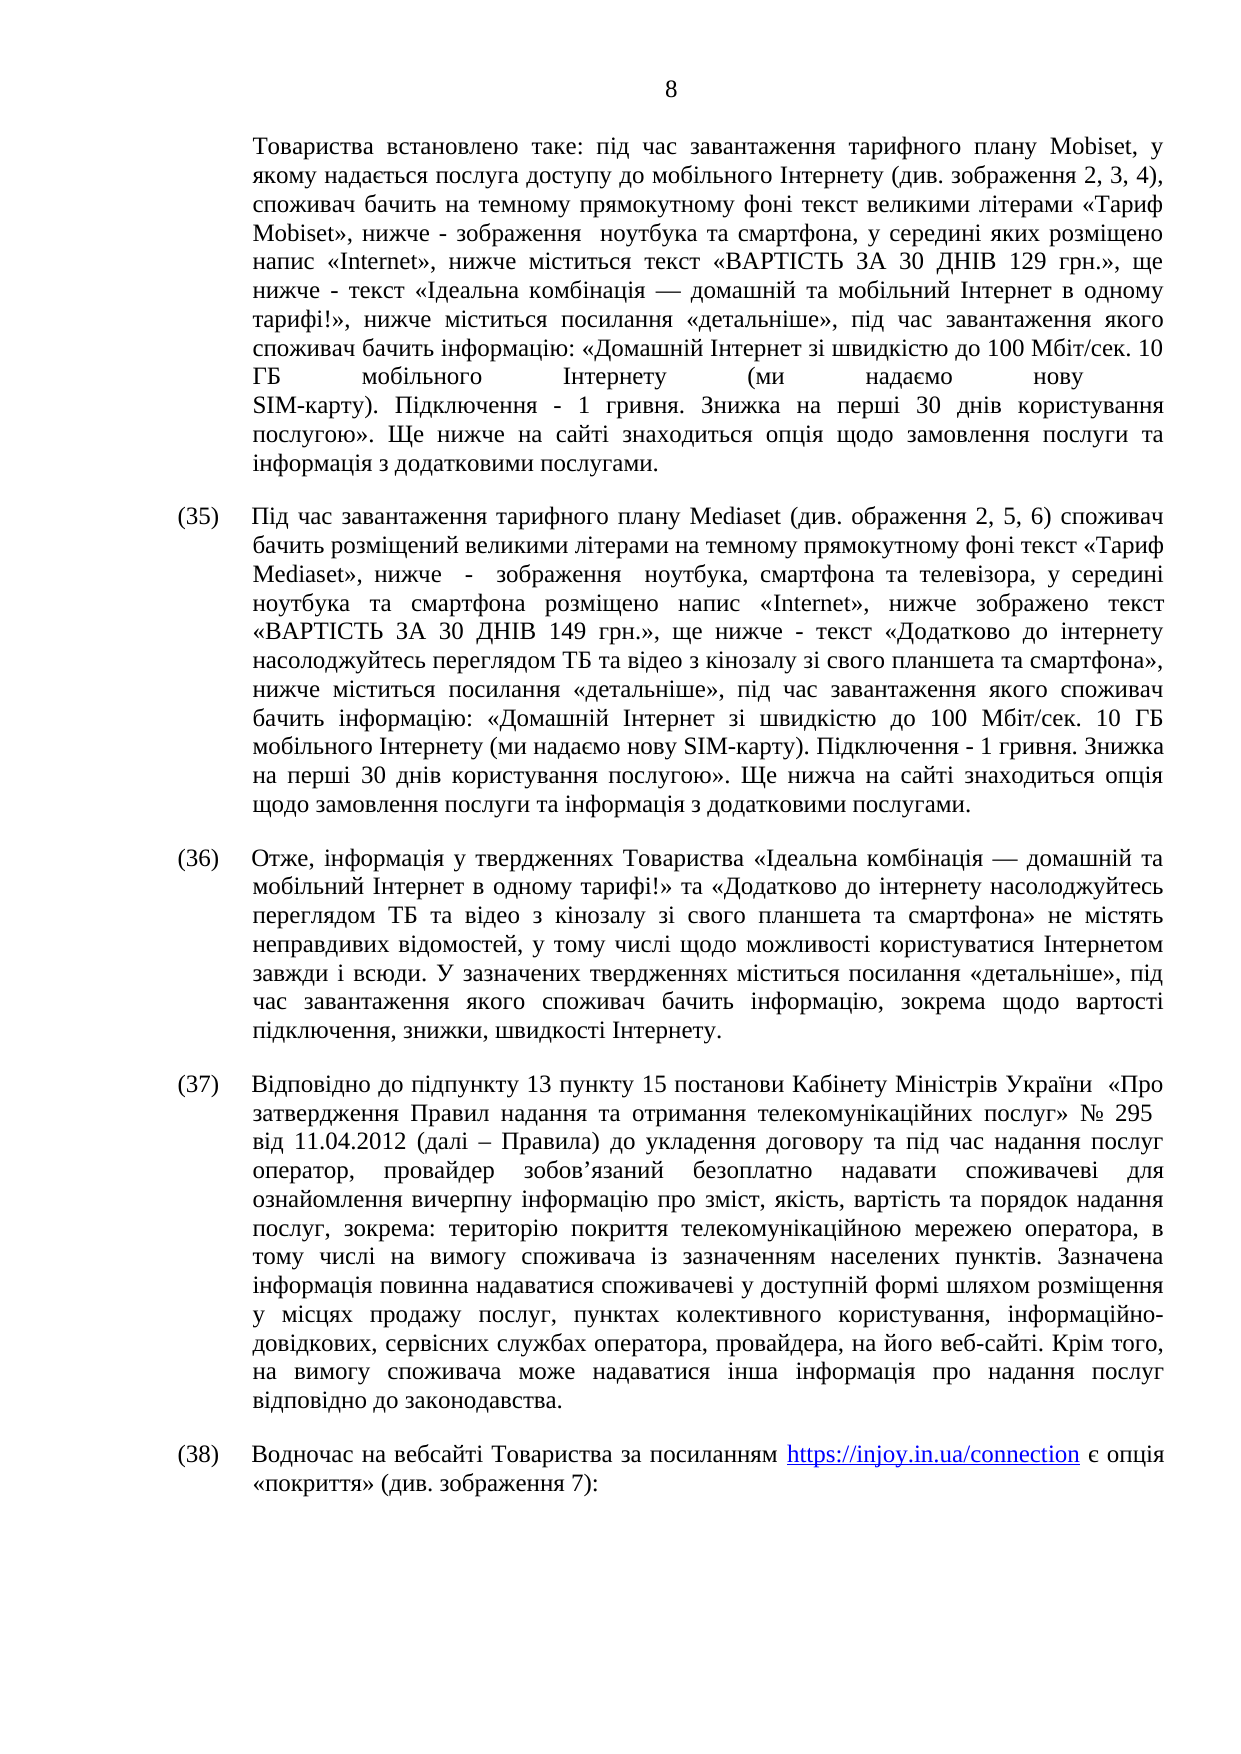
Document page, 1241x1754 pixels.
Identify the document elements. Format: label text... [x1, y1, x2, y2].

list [177, 131, 1164, 476]
list Відповідно до підпункту 13 пункту 15 постанови Кабінету Міністрів України «Про затвердження Правил надання та отримання телекомунікаційних послуг» № 295 від 11.04.2012 (далі – Правила) до укладення договору та під час надання послуг оператор, провайдер зобов’язаний безоплатно надавати споживачеві для ознайомлення вичерпну інформацію про зміст, якість, вартість та порядок надання послуг, зокрема: територію покриття телекомунікаційною мережею оператора, в тому числі на вимогу споживача із зазначенням населених пунктів. Зазначена інформація повинна надаватися споживачеві у доступній формі шляхом розміщення у місцях продажу послуг, пунктах колективного користування, інформаційно-довідкових, сервісних службах оператора, провайдера, на його веб-сайті. Крім того, на вимогу споживача може надаватися інша інформація про надання послуг відповідно до законодавства. [177, 1069, 1164, 1414]
list Водночас на вебсайті Товариства за посиланням https://injoy.in.ua/connection є опція «покриття» (див. зображення 7): [177, 1439, 1164, 1496]
list Отже, інформація у твердженнях Товариства «Ідеальна комбінація — домашній та мобільний Інтернет в одному тарифі!» та «Додатково до інтернету насолоджуйтесь переглядом ТБ та відео з кінозалу зі свого планшета та смартфона» не містять неправдивих відомостей, у тому числі щодо можливості користуватися Інтернетом завжди і всюди. У зазначених твердженнях міститься посилання «детальніше», під час завантаження якого споживач бачить інформацію, зокрема щодо вартості підключення, знижки, швидкості Інтернету. [177, 843, 1164, 1044]
list Під час завантаження тарифного плану Mediaset (див. ображення 2, 5, 6) споживач бачить розміщений великими літерами на темному прямокутному фоні текст «Тариф Mediaset», нижче - зображення ноутбука, смартфона та телевізора, у середині ноутбука та смартфона розміщено напис «Internet», нижче зображено текст «ВАРТІСТЬ ЗА 30 ДНІВ 149 грн.», ще нижче - текст «Додатково до інтернету насолоджуйтесь переглядом ТБ та відео з кінозалу зі свого планшета та смартфона», нижче міститься посилання «детальніше», під час завантаження якого споживач бачить інформацію: «Домашній Інтернет зі швидкістю до 100 Мбіт/сек. 10 ГБ мобільного Інтернету (ми надаємо нову SIM-карту). Підключення - 1 гривня. Знижка на перші 30 днів користування послугою». Ще нижча на сайті знаходиться опція щодо замовлення послуги та інформація з додатковими послугами. [177, 501, 1164, 818]
